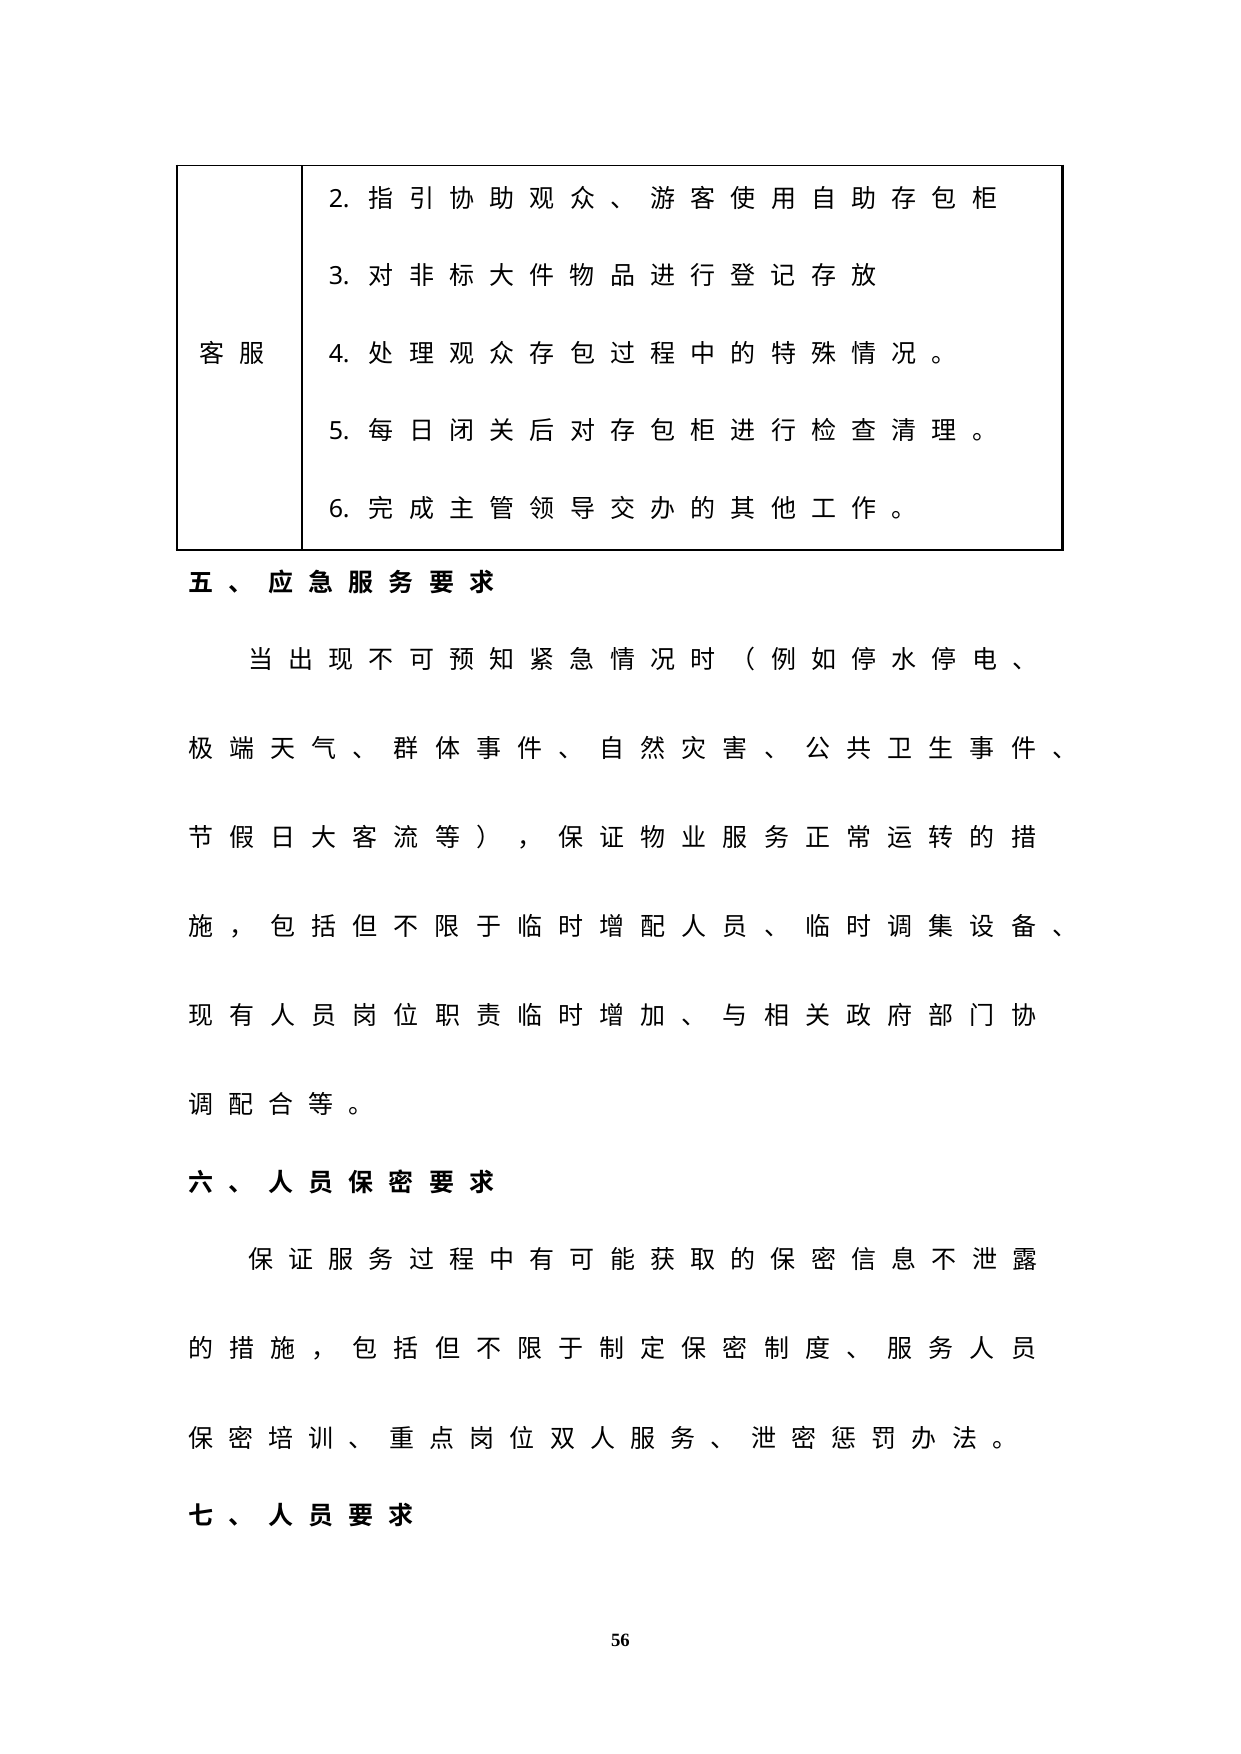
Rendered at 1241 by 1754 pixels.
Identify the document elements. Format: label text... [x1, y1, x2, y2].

table_cell 存包客服 [178, 166, 301, 548]
text 七、人员要求 [188, 1484, 1052, 1543]
text 保证服务过程中有可能获取的保密信息不泄露的措施，包括但不限于制定保密制度、服务人员保密培训、重点岗位双人服务、泄密惩罚办法。 [188, 1228, 1052, 1466]
text 当出现不可预知紧急情况时（例如停水停电、极端天气、群体事件、自然灾害、公共卫生事件、节假日大客流等），保证物业服务正常运转的措施，包括但不限于临时增配人员、临时调集设备、现有人员岗位职责临时增加、与相关政府部门协调配合等。 [188, 628, 1052, 1133]
text 六、人员保密要求 [188, 1151, 1052, 1210]
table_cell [303, 166, 1061, 548]
text 五、应急服务要求 [188, 551, 1052, 610]
